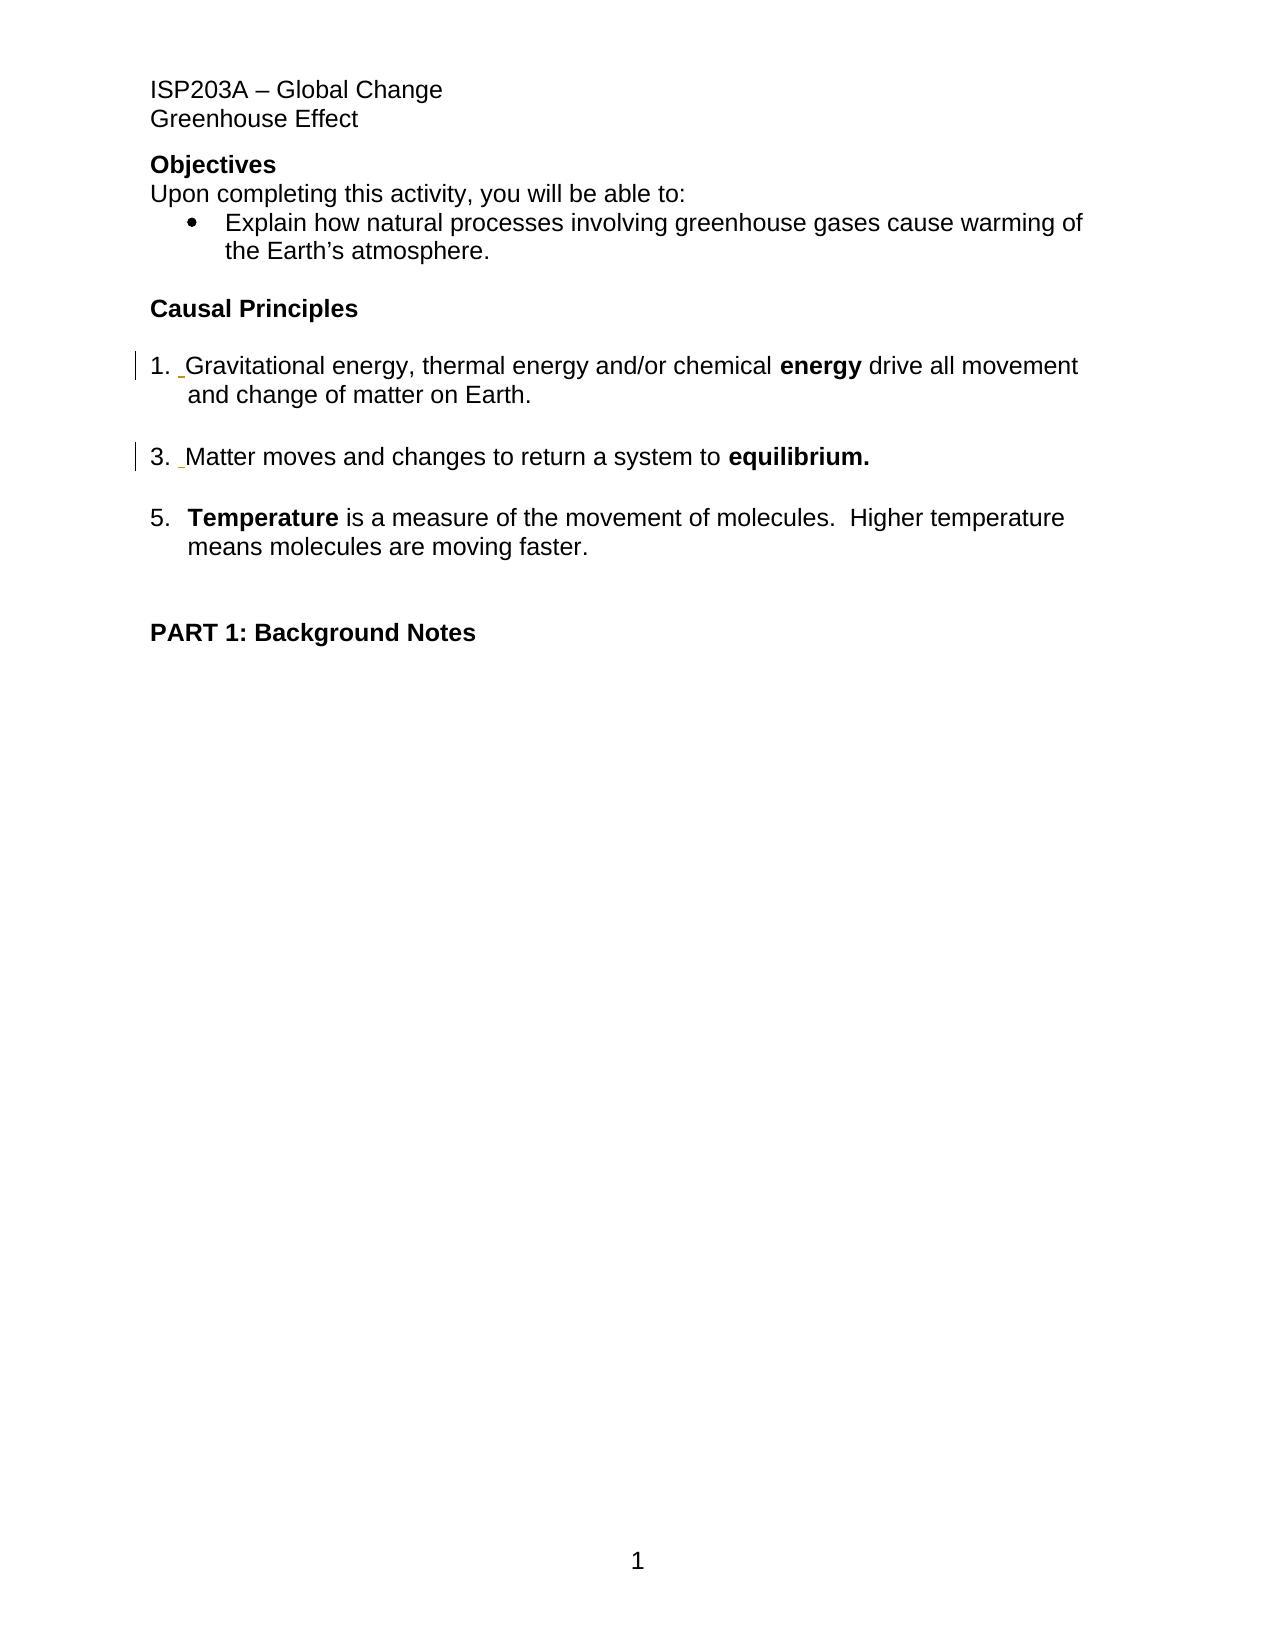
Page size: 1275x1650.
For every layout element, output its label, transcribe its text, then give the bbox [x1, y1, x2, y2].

text Objectives [150, 150, 1125, 179]
list Explain how natural processes involving greenhouse gases cause warming of the Earth’s atmosphere. [187, 207, 1125, 265]
text PART 1: Background Notes [150, 618, 1125, 647]
text 1. Gravitational energy, thermal energy and/or chemical energy drive all movement and change of matter on Earth. [150, 351, 1125, 409]
text Causal Principles [150, 294, 1125, 323]
text Upon completing this activity, you will be able to: [150, 179, 1125, 207]
list Temperature is a measure of the movement of molecules. Higher temperature means molecules are moving faster. [150, 503, 1125, 561]
text 3. Matter moves and changes to return a system to equilibrium. [150, 442, 1134, 471]
